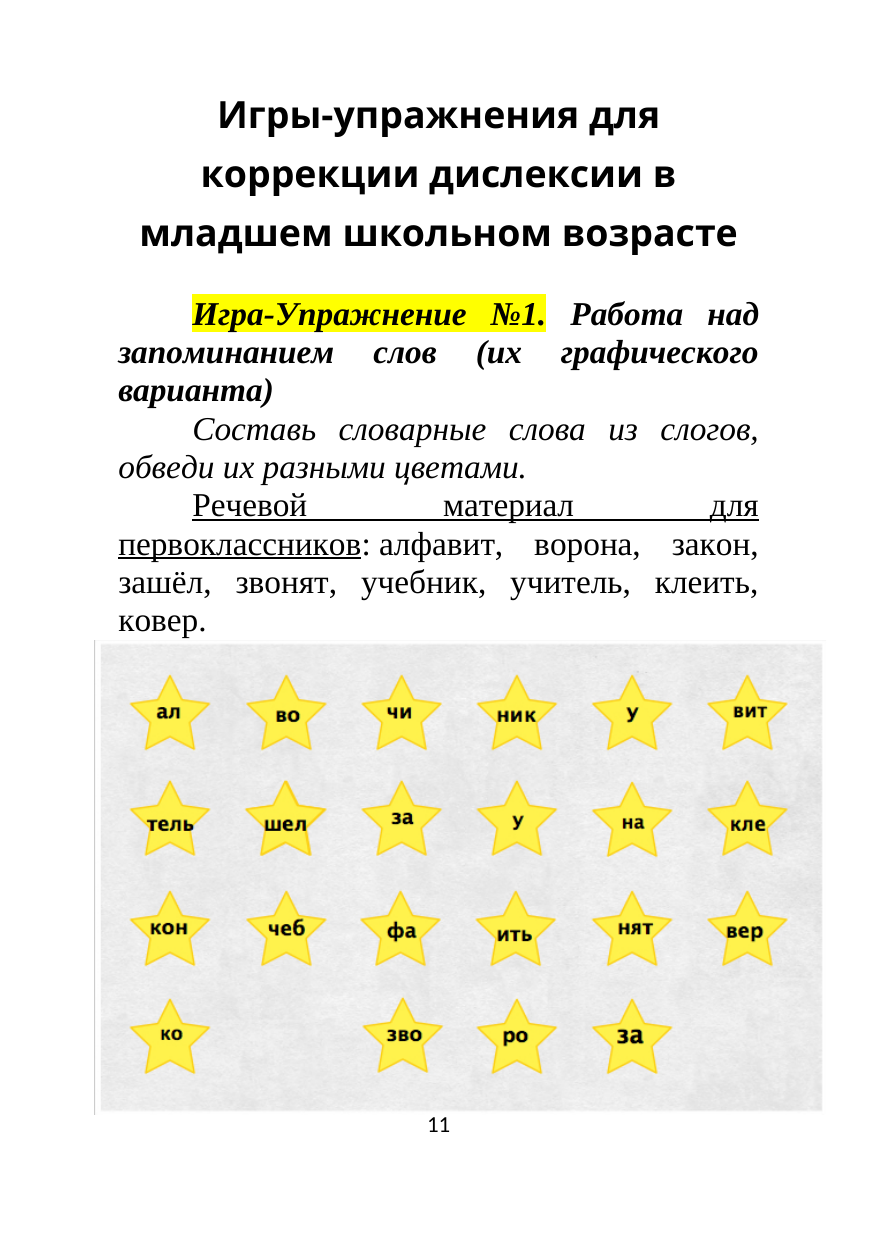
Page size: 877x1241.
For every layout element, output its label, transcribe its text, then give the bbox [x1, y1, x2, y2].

subtitle Составь словарные слова из слогов, обведи их разными цветами. [118, 409, 759, 485]
picture [94, 640, 827, 1115]
subtitle Игра-Упражнение №1. Работа над запоминанием слов (их графического варианта) [118, 294, 759, 409]
text Работая с классом, учитель всегда должен следить за тем, как распределяются роли внутри коллектива, нет ли случаев буллинга, нет ли детей-изгоев и т. д. Дети-дислексики часто становятся белыми воронами.Игры-упражнения для коррекции дислексии в младшем школьном возрасте [118, 89, 759, 257]
text Речевой материал для первоклассников: алфавит, ворона, закон, зашёл, звонят, учебник, учитель, клеить, ковер. [118, 485, 759, 639]
